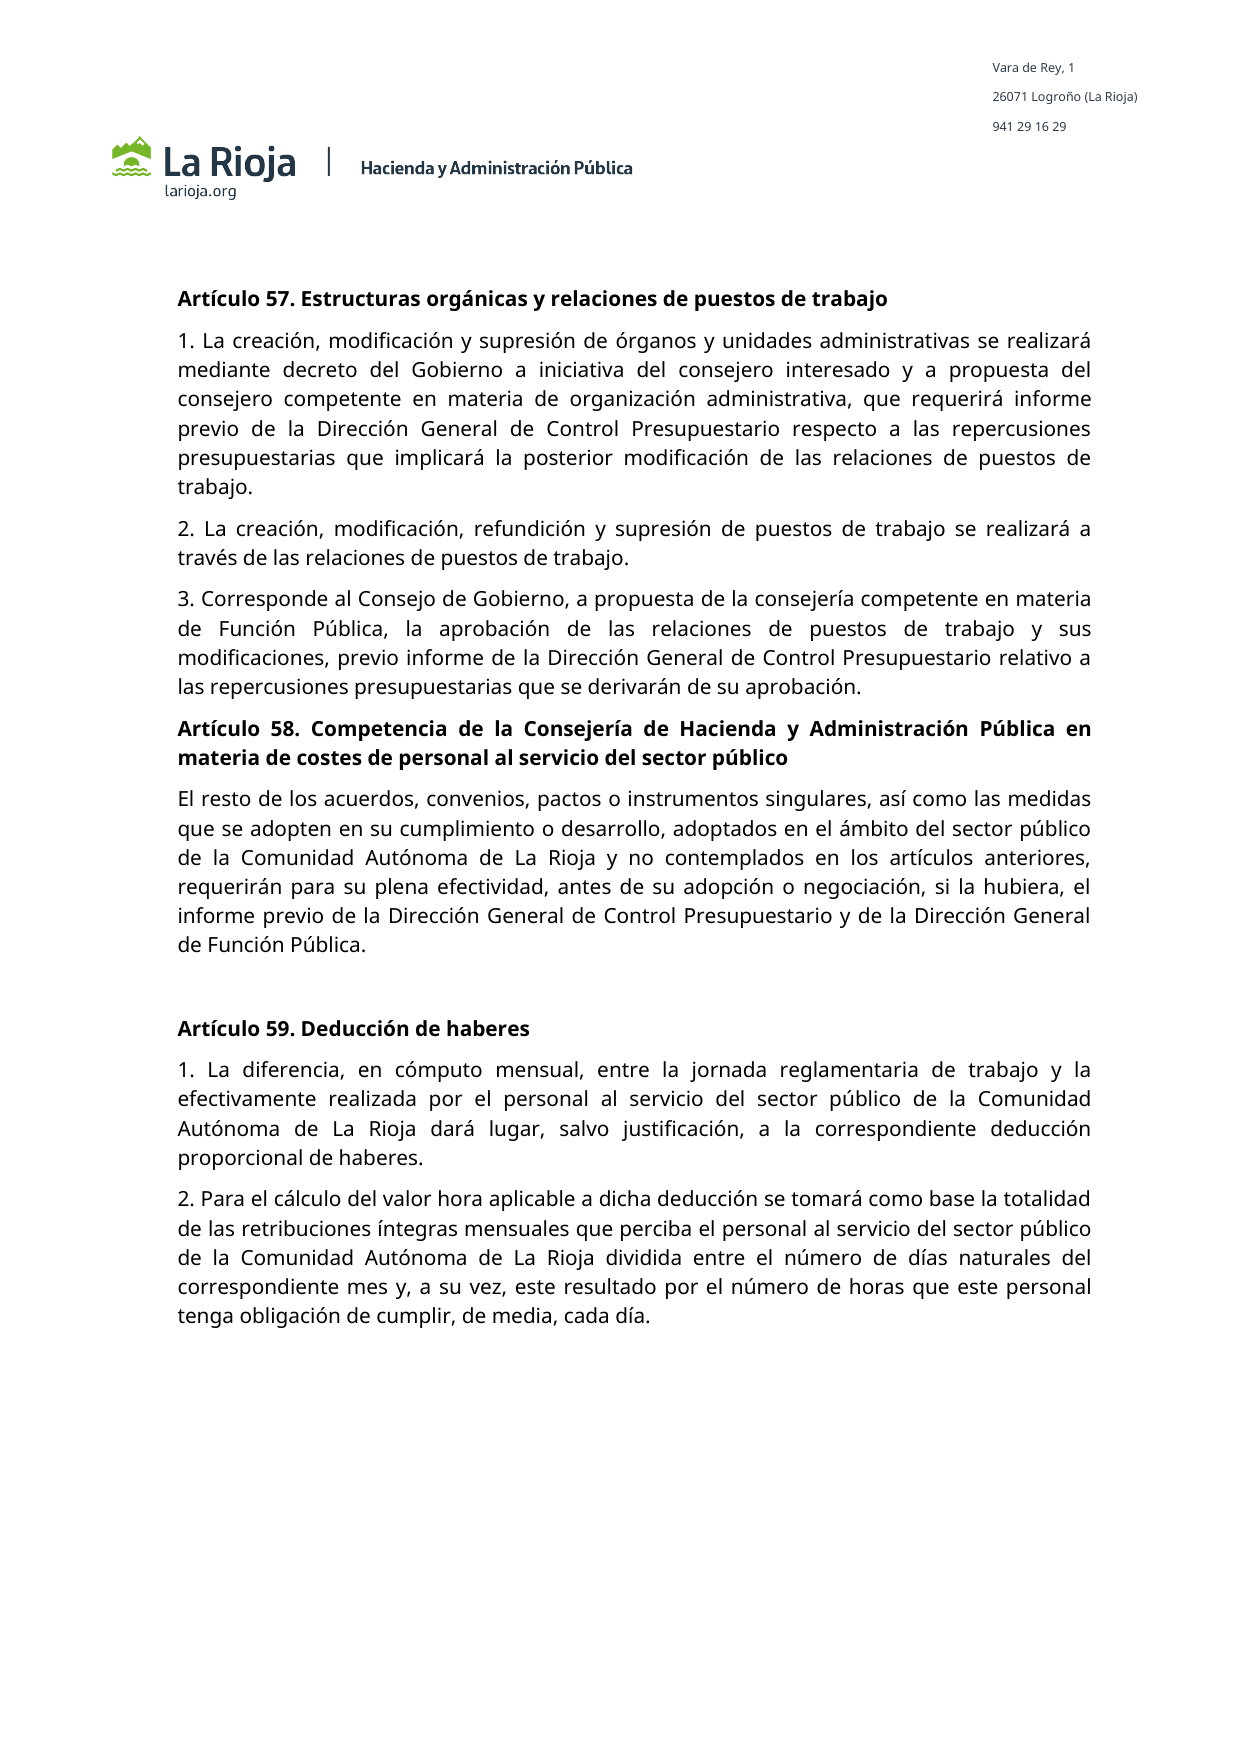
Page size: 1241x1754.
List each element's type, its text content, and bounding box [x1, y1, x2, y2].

text El resto de los acuerdos, convenios, pactos o instrumentos singulares, así como las medidas que se adopten en su cumplimiento o desarrollo, adoptados en el ámbito del sector público de la Comunidad Autónoma de La Rioja y no contemplados en los artículos anteriores, requerirán para su plena efectividad, antes de su adopción o negociación, si la hubiera, el informe previo de la Dirección General de Control Presupuestario y de la Dirección General de Función Pública. [177, 783, 1092, 958]
subtitle Artículo 58. Competencia de la Consejería de Hacienda y Administración Pública en materia de costes de personal al servicio del sector público [177, 713, 1092, 771]
text 2. La creación, modificación, refundición y supresión de puestos de trabajo se realizará a través de las relaciones de puestos de trabajo. [177, 513, 1092, 571]
text 1. La diferencia, en cómputo mensual, entre la jornada reglamentaria de trabajo y la efectivamente realizada por el personal al servicio del sector público de la Comunidad Autónoma de La Rioja dará lugar, salvo justificación, a la correspondiente deducción proporcional de haberes. [177, 1054, 1092, 1171]
picture [19, 58, 1241, 296]
subtitle Artículo 59. Deducción de haberes [177, 1013, 1092, 1042]
text 2. Para el cálculo del valor hora aplicable a dicha deducción se tomará como base la totalidad de las retribuciones íntegras mensuales que perciba el personal al servicio del sector público de la Comunidad Autónoma de La Rioja dividida entre el número de días naturales del correspondiente mes y, a su vez, este resultado por el número de horas que este personal tenga obligación de cumplir, de media, cada día. [177, 1183, 1092, 1329]
subtitle Artículo 57. Estructuras orgánicas y relaciones de puestos de trabajo [177, 283, 1092, 313]
text 1. La creación, modificación y supresión de órganos y unidades administrativas se realizará mediante decreto del Gobierno a iniciativa del consejero interesado y a propuesta del consejero competente en materia de organización administrativa, que requerirá informe previo de la Dirección General de Control Presupuestario respecto a las repercusiones presupuestarias que implicará la posterior modificación de las relaciones de puestos de trabajo. [177, 325, 1092, 500]
text 3. Corresponde al Consejo de Gobierno, a propuesta de la consejería competente en materia de Función Pública, la aprobación de las relaciones de puestos de trabajo y sus modificaciones, previo informe de la Dirección General de Control Presupuestario relativo a las repercusiones presupuestarias que se derivarán de su aprobación. [177, 583, 1092, 700]
